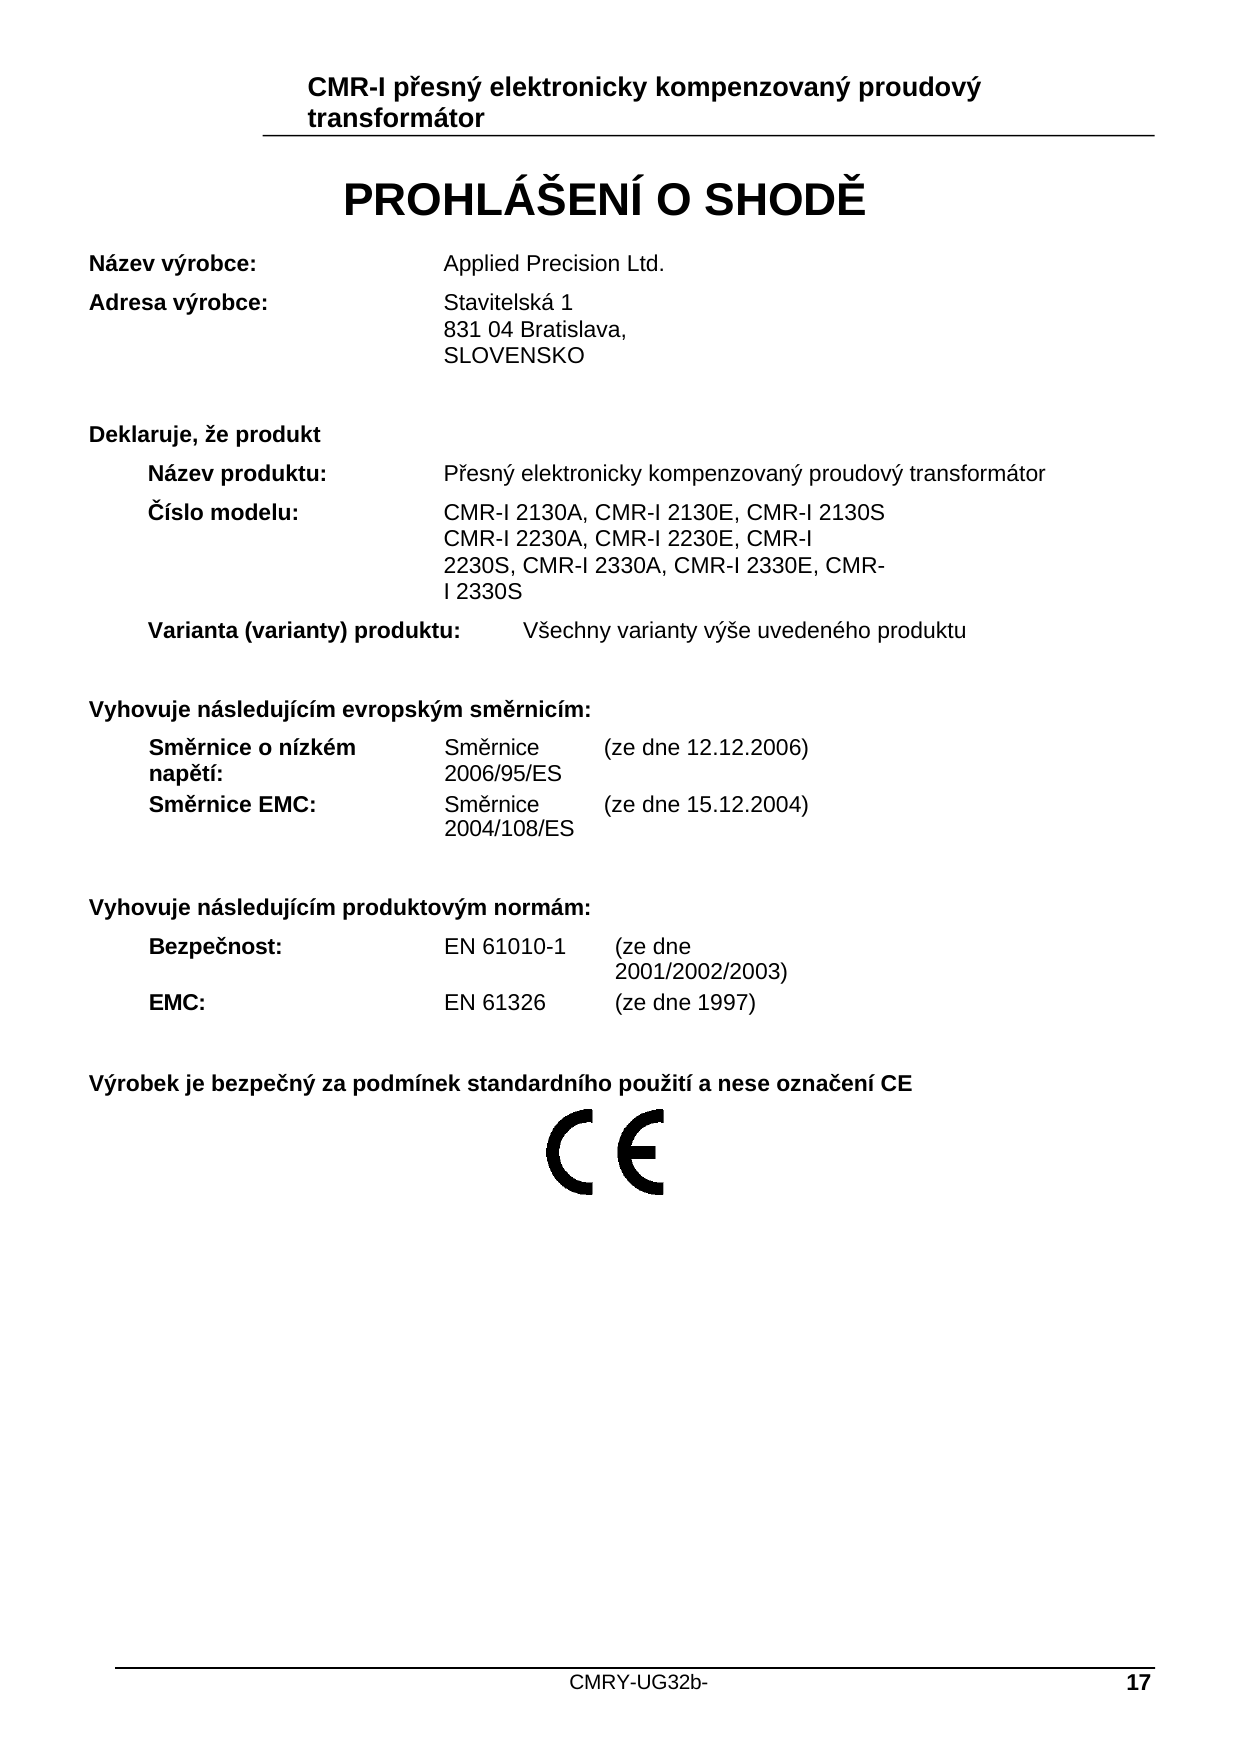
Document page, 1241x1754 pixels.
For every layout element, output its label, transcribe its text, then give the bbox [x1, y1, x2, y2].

table_cell EMC: [143, 985, 334, 1017]
picture [546, 1109, 664, 1195]
table_cell Směrnice EMC: [143, 787, 419, 841]
text Číslo modelu: CMR-I 2130A, CMR-I 2130E, CMR-I 2130S [148, 499, 1194, 525]
subtitle Výrobek je bezpečný za podmínek standardního použití a nese označení CE [89, 1070, 1194, 1096]
table_cell (ze dne 1997) [590, 985, 864, 1017]
table_cell Směrnice 2004/108/ES [419, 787, 596, 841]
subtitle Deklaruje, že produkt [89, 421, 1194, 447]
text Varianta (varianty) produktu: Všechny varianty výše uvedeného produktu [148, 617, 1194, 643]
text Adresa výrobce: Stavitelská 1 [89, 289, 1194, 315]
subtitle Vyhovuje následujícím produktovým normám: [89, 894, 1194, 920]
table_header (ze dne 2001/2002/2003) [590, 934, 864, 985]
table_header Směrnice o nízkém napětí: [143, 735, 419, 787]
table_header (ze dne 12.12.2006) [596, 735, 814, 787]
text Název výrobce: Applied Precision Ltd. [89, 250, 1194, 276]
text Název produktu: Přesný elektronicky kompenzovaný proudový transformátor [148, 459, 1194, 486]
table_cell (ze dne 15.12.2004) [596, 787, 814, 841]
subtitle PROHLÁŠENÍ O SHODĚ [73, 173, 1138, 226]
text CMR-I 2230A, CMR-I 2230E, CMR-I 2230S, CMR-I 2330A, CMR-I 2330E, CMR-I 2330S [443, 525, 886, 604]
table_cell EN 61326 [334, 985, 590, 1017]
subtitle Vyhovuje následujícím evropským směrnicím: [89, 696, 1194, 722]
table_header Směrnice 2006/95/ES [419, 735, 596, 787]
table_header EN 61010-1 [334, 934, 590, 985]
table_header Bezpečnost: [143, 934, 334, 985]
text 831 04 Bratislava, SLOVENSKO [443, 316, 726, 368]
